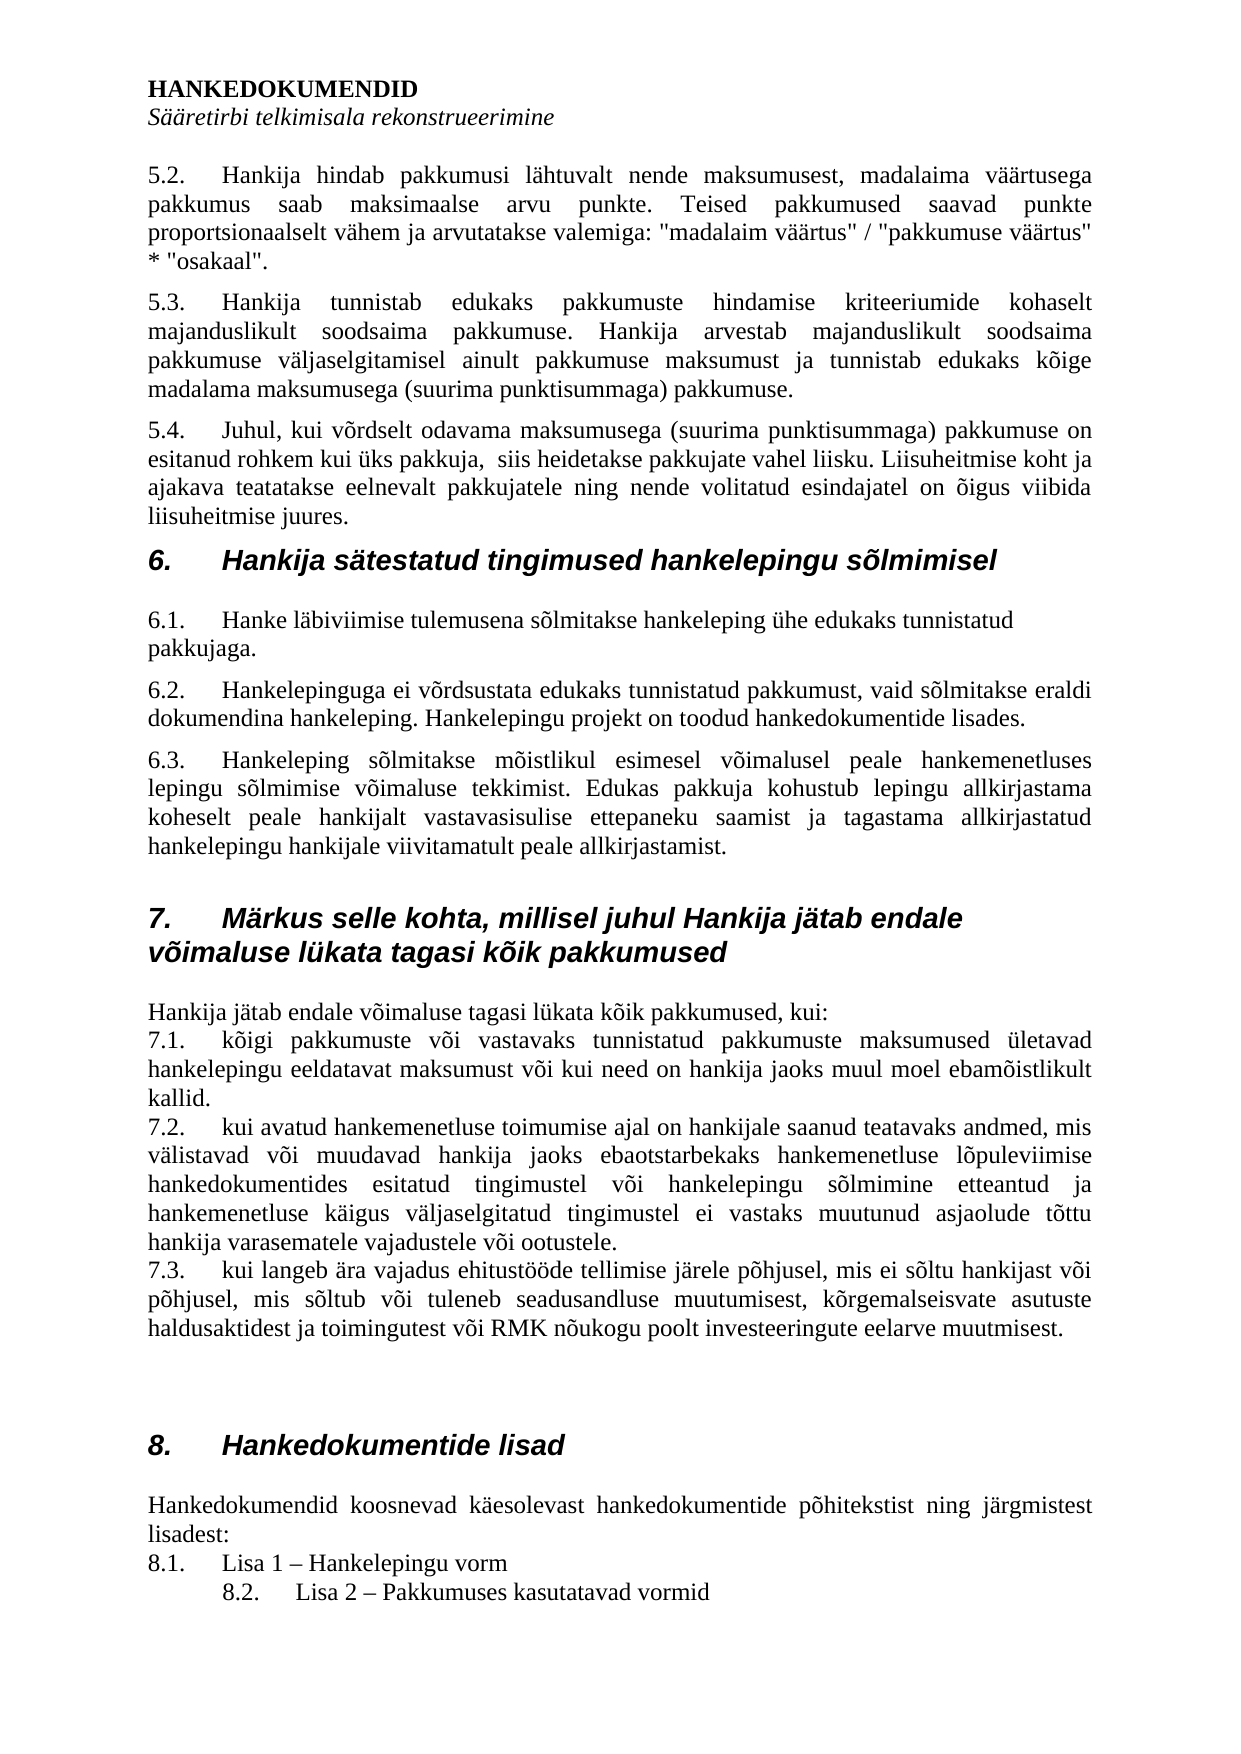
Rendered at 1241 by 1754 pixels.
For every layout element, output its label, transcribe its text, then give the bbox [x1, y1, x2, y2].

list Juhul, kui võrdselt odavama maksumusega (suurima punktisummaga) pakkumuse on esitanud rohkem kui üks pakkuja, siis heidetakse pakkujate vahel liisku. Liisuheitmise koht ja ajakava teatatakse eelnevalt pakkujatele ning nende volitatud esindajatel on õigus viibida liisuheitmise juures. [148, 415, 1093, 530]
subtitle Hankedokumentide lisad [148, 1428, 1093, 1462]
list Hankija tunnistab edukaks pakkumuste hindamise kriteeriumide kohaselt majanduslikult soodsaima pakkumuse. Hankija arvestab majanduslikult soodsaima pakkumuse väljaselgitamisel ainult pakkumuse maksumust ja tunnistab edukaks kõige madalama maksumusega (suurima punktisummaga) pakkumuse. [148, 287, 1093, 402]
list Hanke läbiviimise tulemusena sõlmitakse hankeleping ühe edukaks tunnistatud pakkujaga. [148, 605, 1093, 662]
list kui avatud hankemenetluse toimumise ajal on hankijale saanud teatavaks andmed, mis välistavad või muudavad hankija jaoks ebaotstarbekaks hankemenetluse lõpuleviimise hankedokumentides esitatud tingimustel või hankelepingu sõlmimine etteantud ja hankemenetluse käigus väljaselgitatud tingimustel ei vastaks muutunud asjaolude tõttu hankija varasematele vajadustele või ootustele. [148, 1112, 1093, 1256]
list Lisa 1 – Hankelepingu vorm [148, 1548, 1093, 1577]
list kõigi pakkumuste või vastavaks tunnistatud pakkumuste maksumused ületavad hankelepingu eeldatavat maksumust või kui need on hankija jaoks muul moel ebamõistlikult kallid. [148, 1026, 1093, 1112]
text Hankedokumendid koosnevad käesolevast hankedokumentide põhitekstist ning järgmistest lisadest: [148, 1490, 1093, 1548]
list Hankeleping sõlmitakse mõistlikul esimesel võimalusel peale hankemenetluses lepingu sõlmimise võimaluse tekkimist. Edukas pakkuja kohustub lepingu allkirjastama koheselt peale hankijalt vastavasisulise ettepaneku saamist ja tagastama allkirjastatud hankelepingu hankijale viivitamatult peale allkirjastamist. [148, 745, 1093, 860]
list Lisa 2 – Pakkumuses kasutatavad vormid [222, 1577, 1093, 1605]
subtitle Hankija sätestatud tingimused hankelepingu sõlmimisel [148, 542, 1093, 576]
list Hankija hindab pakkumusi lähtuvalt nende maksumusest, madalaima väärtusega pakkumus saab maksimaalse arvu punkte. Teised pakkumused saavad punkte proportsionaalselt vähem ja arvutatakse valemiga: "madalaim väärtus" / "pakkumuse väärtus" * "osakaal". [148, 160, 1093, 275]
text Hankija jätab endale võimaluse tagasi lükata kõik pakkumused, kui: [148, 997, 1093, 1026]
list kui langeb ära vajadus ehitustööde tellimise järele põhjusel, mis ei sõltu hankijast või põhjusel, mis sõltub või tuleneb seadusandluse muutumisest, kõrgemalseisvate asutuste haldusaktidest ja toimingutest või RMK nõukogu poolt investeeringute eelarve muutmisest. [148, 1256, 1093, 1342]
subtitle Märkus selle kohta, millisel juhul Hankija jätab endale võimaluse lükata tagasi kõik pakkumused [148, 901, 1093, 968]
list Hankelepinguga ei võrdsustata edukaks tunnistatud pakkumust, vaid sõlmitakse eraldi dokumendina hankeleping. Hankelepingu projekt on toodud hankedokumentide lisades. [148, 675, 1093, 732]
